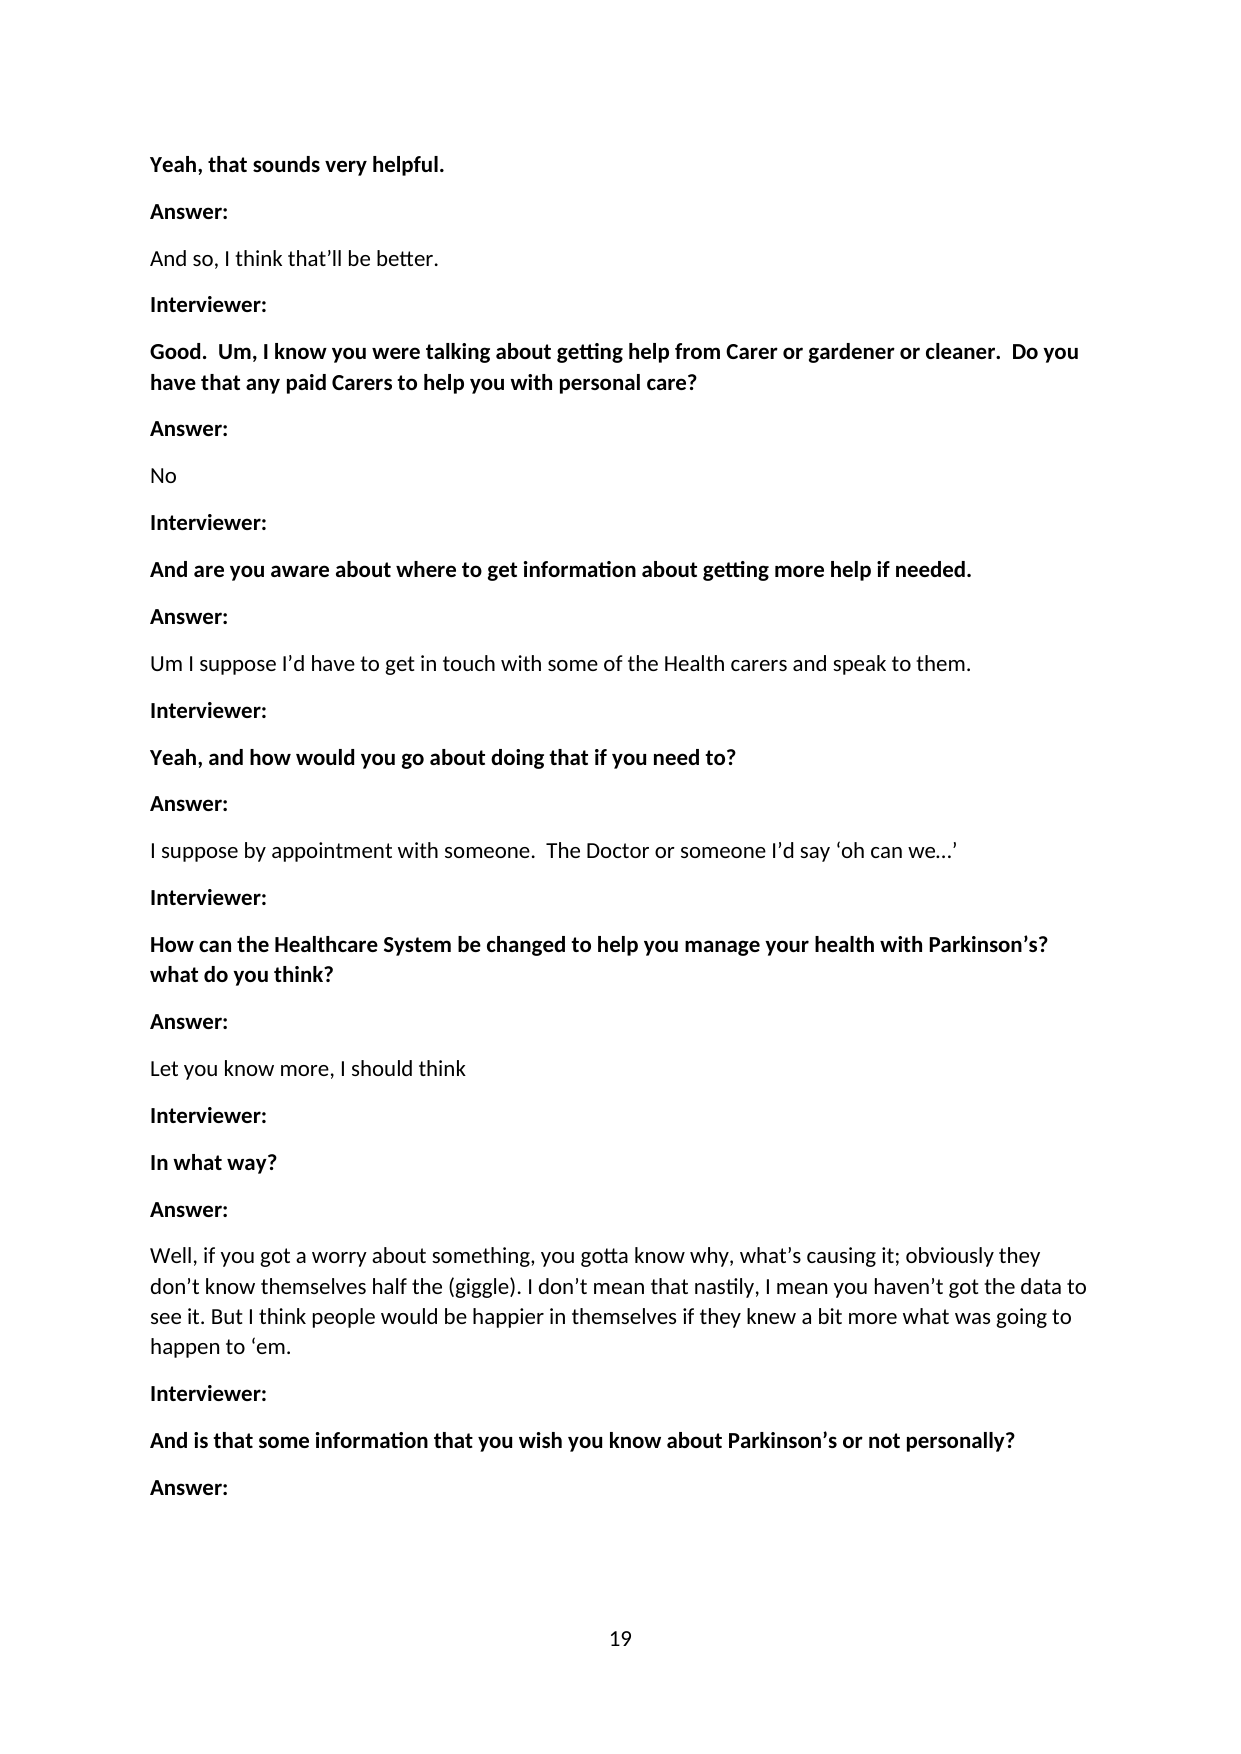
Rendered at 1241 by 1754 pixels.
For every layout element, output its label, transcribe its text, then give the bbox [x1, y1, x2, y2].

text Answer: [150, 1195, 1090, 1223]
text Yeah, that sounds very helpful. [150, 150, 1090, 178]
text Interviewer: [150, 1101, 1090, 1129]
text How can the Healthcare System be changed to help you manage your health with Parkinson’s? what do you think? [150, 930, 1090, 988]
text And are you aware about where to get information about getting more help if needed. [150, 555, 1090, 583]
text And so, I think that’ll be better. [150, 244, 1090, 272]
text Interviewer: [150, 291, 1090, 319]
text Let you know more, I should think [150, 1054, 1090, 1082]
text Um I suppose I’d have to get in touch with some of the Health carers and speak to them. [150, 649, 1090, 677]
text Answer: [150, 602, 1090, 630]
text Interviewer: [150, 883, 1090, 911]
text Yeah, and how would you go about doing that if you need to? [150, 743, 1090, 771]
text And is that some information that you wish you know about Parkinson’s or not personally? [150, 1426, 1090, 1454]
text Answer: [150, 197, 1090, 225]
text Interviewer: [150, 696, 1090, 724]
text In what way? [150, 1148, 1090, 1176]
text Good. Um, I know you were talking about getting help from Carer or gardener or cleaner. Do you have that any paid Carers to help you with personal care? [150, 337, 1090, 396]
text Answer: [150, 414, 1090, 443]
text Answer: [150, 1007, 1090, 1035]
text Answer: [150, 1473, 1090, 1501]
text Answer: [150, 789, 1090, 818]
text I suppose by appointment with someone. The Doctor or someone I’d say ‘oh can we…’ [150, 836, 1090, 864]
text No [150, 461, 1090, 489]
text Well, if you got a worry about something, you gotta know why, what’s causing it; obviously they don’t know themselves half the (giggle). I don’t mean that nastily, I mean you haven’t got the data to see it. But I think people would be happier in themselves if they knew a bit more what was going to happen to ‘em. [150, 1242, 1090, 1360]
text Interviewer: [150, 508, 1090, 536]
text Interviewer: [150, 1379, 1090, 1407]
